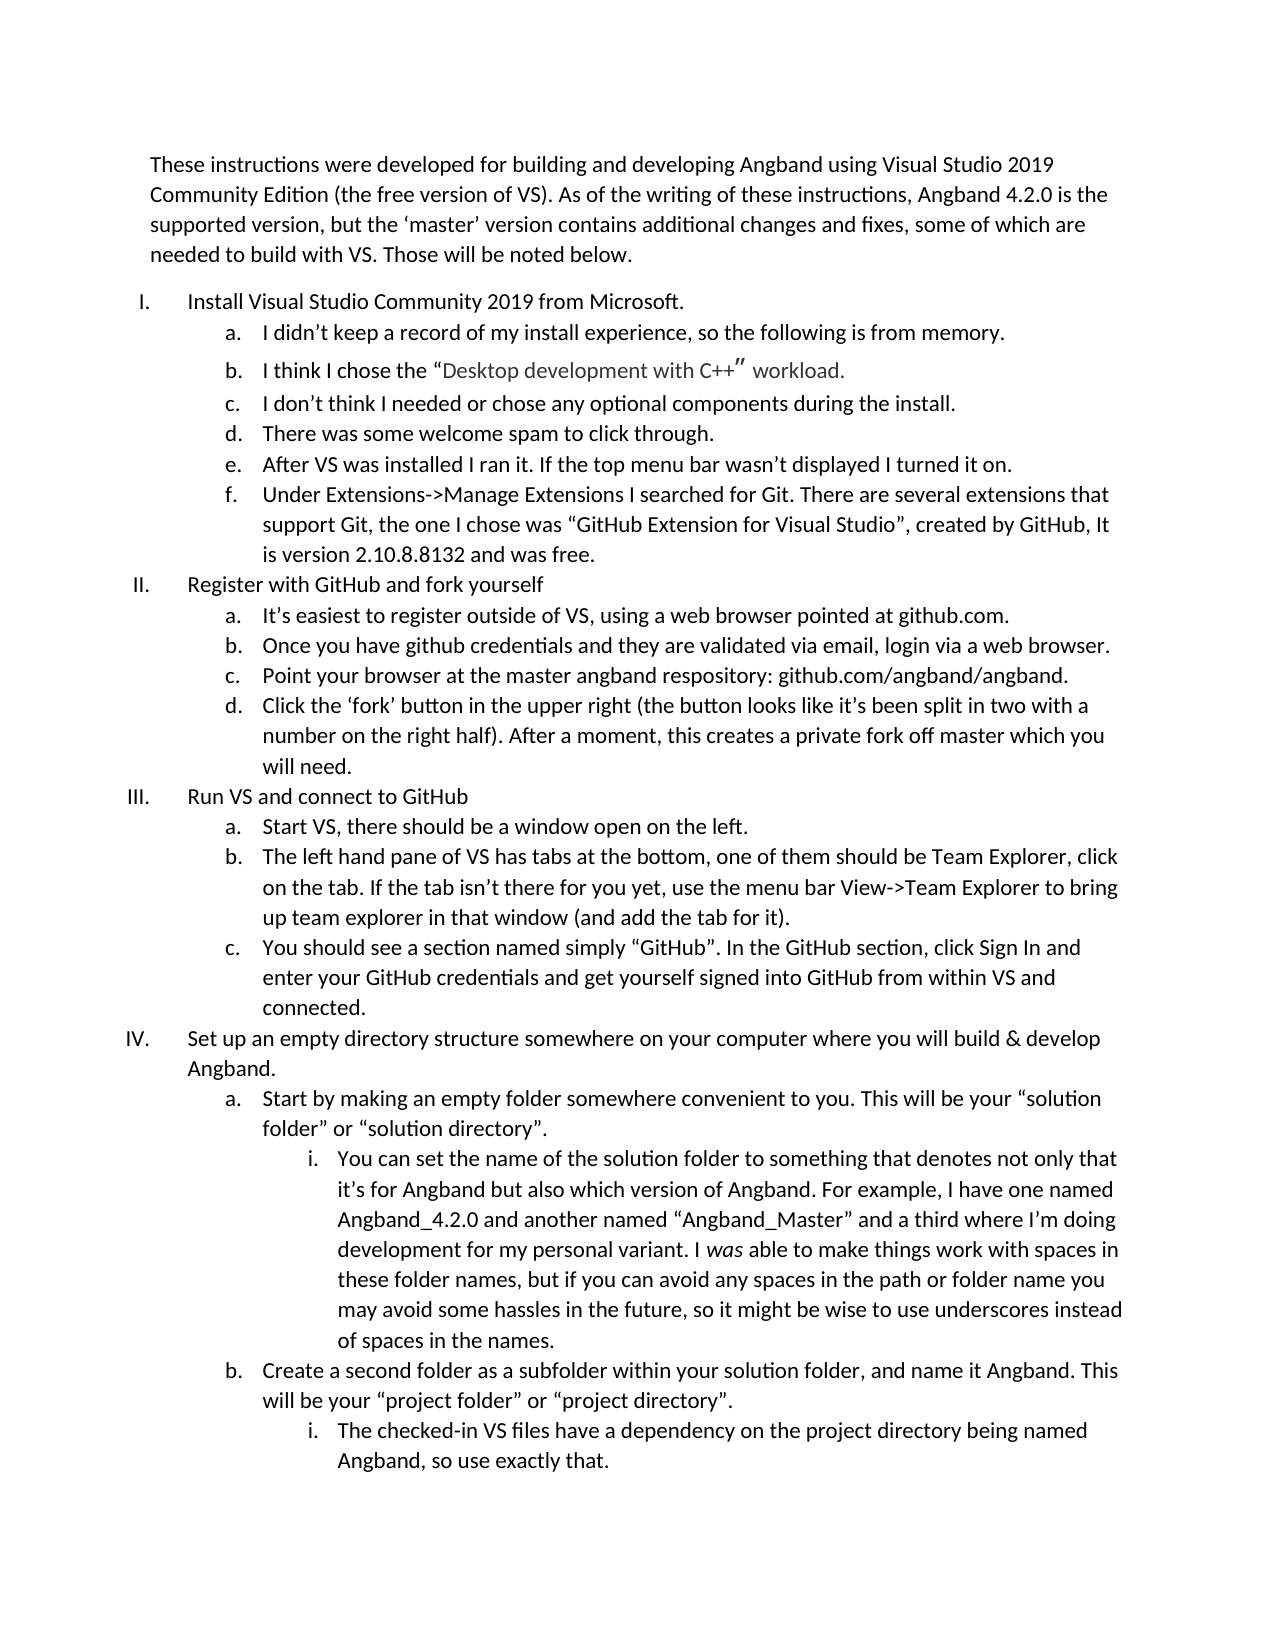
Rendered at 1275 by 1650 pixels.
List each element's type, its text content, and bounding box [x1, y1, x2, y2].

list After VS was installed I ran it. If the top menu bar wasn’t displayed I turned it on. [225, 450, 1125, 478]
list Create a second folder as a subfolder within your solution folder, and name it Angband. This will be your “project folder” or “project directory”. [225, 1356, 1125, 1414]
list Install Visual Studio Community 2019 from Microsoft. [150, 287, 1125, 316]
list I think I chose the “Desktop development with C++” workload. [225, 348, 735, 386]
list Under Extensions->Manage Extensions I searched for Git. There are several extensions that support Git, the one I chose was “GitHub Extension for Visual Studio”, created by GitHub, It is version 2.10.8.8132 and was free. [225, 480, 1125, 568]
list I don’t think I needed or chose any optional components during the install. [225, 389, 1125, 417]
list It’s easiest to register outside of VS, using a web browser pointed at github.com. [225, 601, 1125, 629]
list There was some welcome spam to click through. [225, 419, 1125, 447]
list The left hand pane of VS has tabs at the bottom, one of them should be Team Explorer, click on the tab. If the tab isn’t there for you yet, use the menu bar View->Team Explorer to bring up team explorer in that window (and add the tab for it). [225, 842, 1125, 931]
list Click the ‘fork’ button in the upper right (the button looks like it’s been split in two with a number on the right half). After a moment, this creates a private fork off master which you will need. [225, 691, 1125, 780]
list Register with GitHub and fork yourself [150, 571, 1125, 598]
list Set up an empty directory structure somewhere on your computer where you will build & develop Angband. [150, 1024, 1125, 1082]
list Start VS, there should be a window open on the left. [225, 812, 1125, 840]
list Start by making an empty folder somewhere convenient to you. This will be your “solution folder” or “solution directory”. [225, 1084, 1125, 1142]
list The checked-in VS files have a dependency on the project directory being named Angband, so use exactly that. [319, 1416, 1125, 1474]
list Run VS and connect to GitHub [150, 782, 1125, 810]
list Once you have github credentials and they are validated via email, login via a web browser. [225, 631, 1125, 659]
list Point your browser at the master angband respository: github.com/angband/angband. [225, 661, 1125, 689]
list I didn’t keep a record of my install experience, so the following is from memory. [225, 318, 1125, 346]
text These instructions were developed for building and developing Angband using Visual Studio 2019 Community Edition (the free version of VS). As of the writing of these instructions, Angband 4.2.0 is the supported version, but the ‘master’ version contains additional changes and fixes, some of which are needed to build with VS. Those will be noted below. [150, 150, 1125, 269]
list You can set the name of the solution folder to something that denotes not only that it’s for Angband but also which version of Angband. For example, I have one named Angband_4.2.0 and another named “Angband_Master” and a third where I’m doing development for my personal variant. I was able to make things work with spaces in these folder names, but if you can avoid any spaces in the path or folder name you may avoid some hassles in the future, so it might be wise to use underscores instead of spaces in the names. [319, 1144, 1125, 1354]
list You should see a section named simply “GitHub”. In the GitHub section, click Sign In and enter your GitHub credentials and get yourself signed into GitHub from within VS and connected. [225, 933, 1125, 1021]
list I think I chose the “Desktop development with C++” workload. [752, 348, 1125, 386]
